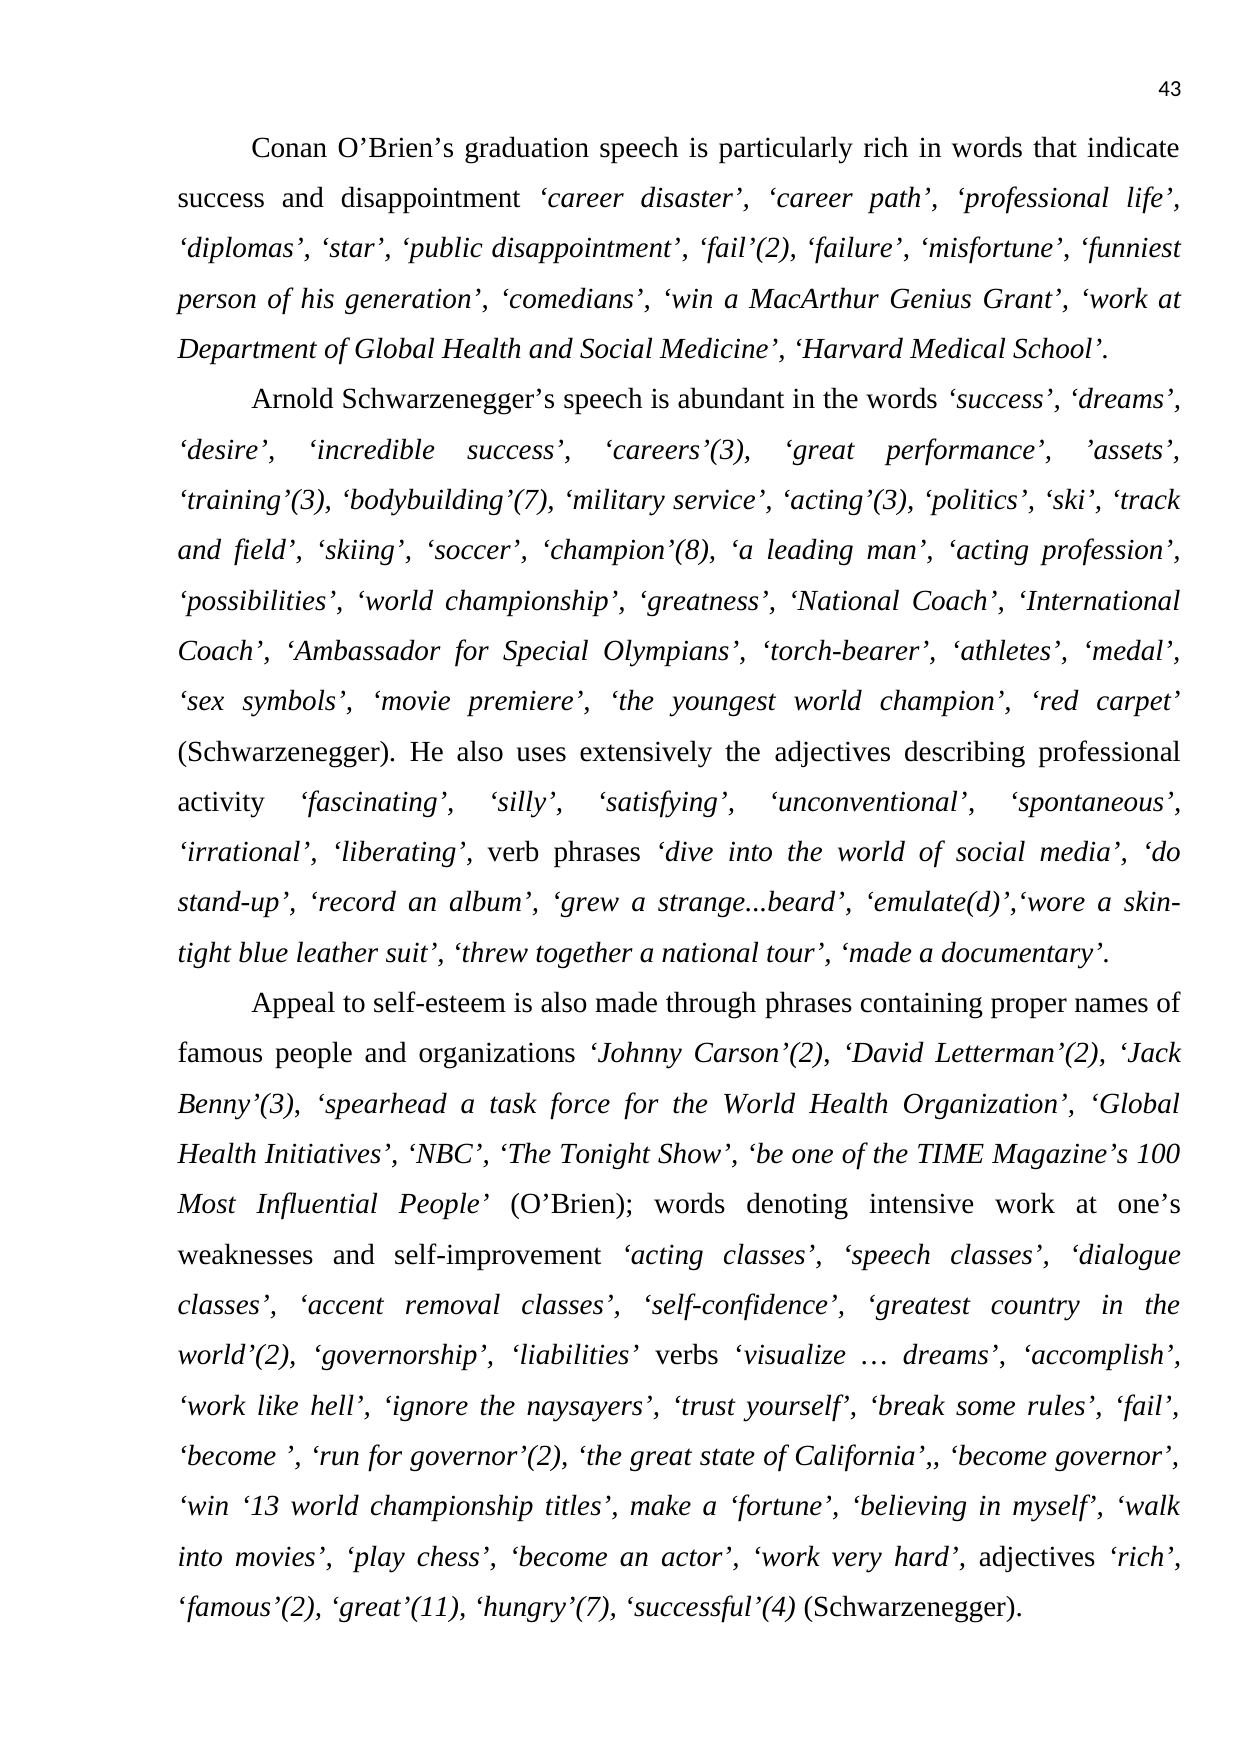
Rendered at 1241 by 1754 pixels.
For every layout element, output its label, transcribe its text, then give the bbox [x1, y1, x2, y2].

text Conan O’Brien’s graduation speech is particularly rich in words that indicate success and disappointment ‘career disaster’, ‘career path’, ‘professional life’, ‘diplomas’, ‘star’, ‘public disappointment’, ‘fail’(2), ‘failure’, ‘misfortune’, ‘funniest person of his generation’, ‘comedians’, ‘win a MacArthur Genius Grant’, ‘work at Department of Global Health and Social Medicine’, ‘Harvard Medical School’. [177, 130, 1181, 365]
text Arnold Schwarzenegger’s speech is abundant in the words ‘success’, ‘dreams’, ‘desire’, ‘incredible success’, ‘careers’(3), ‘great performance’, ’assets’, ‘training’(3), ‘bodybuilding’(7), ‘military service’, ‘acting’(3), ‘politics’, ‘ski’, ‘track and field’, ‘skiing’, ‘soccer’, ‘champion’(8), ‘a leading man’, ‘acting profession’, ‘possibilities’, ‘world championship’, ‘greatness’, ‘National Coach’, ‘International Coach’, ‘Ambassador for Special Olympians’, ‘torch-bearer’, ‘athletes’, ‘medal’, ‘sex symbols’, ‘movie premiere’, ‘the youngest world champion’, ‘red carpet’ (Schwarzenegger). He also uses extensively the adjectives describing professional activity ‘fascinating’, ‘silly’, ‘satisfying’, ‘unconventional’, ‘spontaneous’, ‘irrational’, ‘liberating’, verb phrases ‘dive into the world of social media’, ‘do stand-up’, ‘record an album’, ‘grew a strange...beard’, ‘emulate(d)’,‘wore a skin-tight blue leather suit’, ‘threw together a national tour’, ‘made a documentary’. [177, 381, 1181, 968]
text Appeal to self-esteem is also made through phrases containing proper names of famous people and organizations ‘Johnny Carson’(2), ‘David Letterman’(2), ‘Jack Benny’(3), ‘spearhead a task force for the World Health Organization’, ‘Global Health Initiatives’, ‘NBC’, ‘The Tonight Show’, ‘be one of the TIME Magazine’s 100 Most Influential People’ (O’Brien); words denoting intensive work at one’s weaknesses and self-improvement ‘acting classes’, ‘speech classes’, ‘dialogue classes’, ‘accent removal classes’, ‘self-confidence’, ‘greatest country in the world’(2), ‘governorship’, ‘liabilities’ verbs ‘visualize … dreams’, ‘accomplish’, ‘work like hell’, ‘ignore the naysayers’, ‘trust yourself’, ‘break some rules’, ‘fail’, ‘become ’, ‘run for governor’(2), ‘the great state of California’,, ‘become governor’, ‘win ‘13 world championship titles’, make a ‘fortune’, ‘believing in myself’, ‘walk into movies’, ‘play chess’, ‘become an actor’, ‘work very hard’, adjectives ‘rich’, ‘famous’(2), ‘great’(11), ‘hungry’(7), ‘successful’(4) (Schwarzenegger). [177, 985, 1181, 1622]
